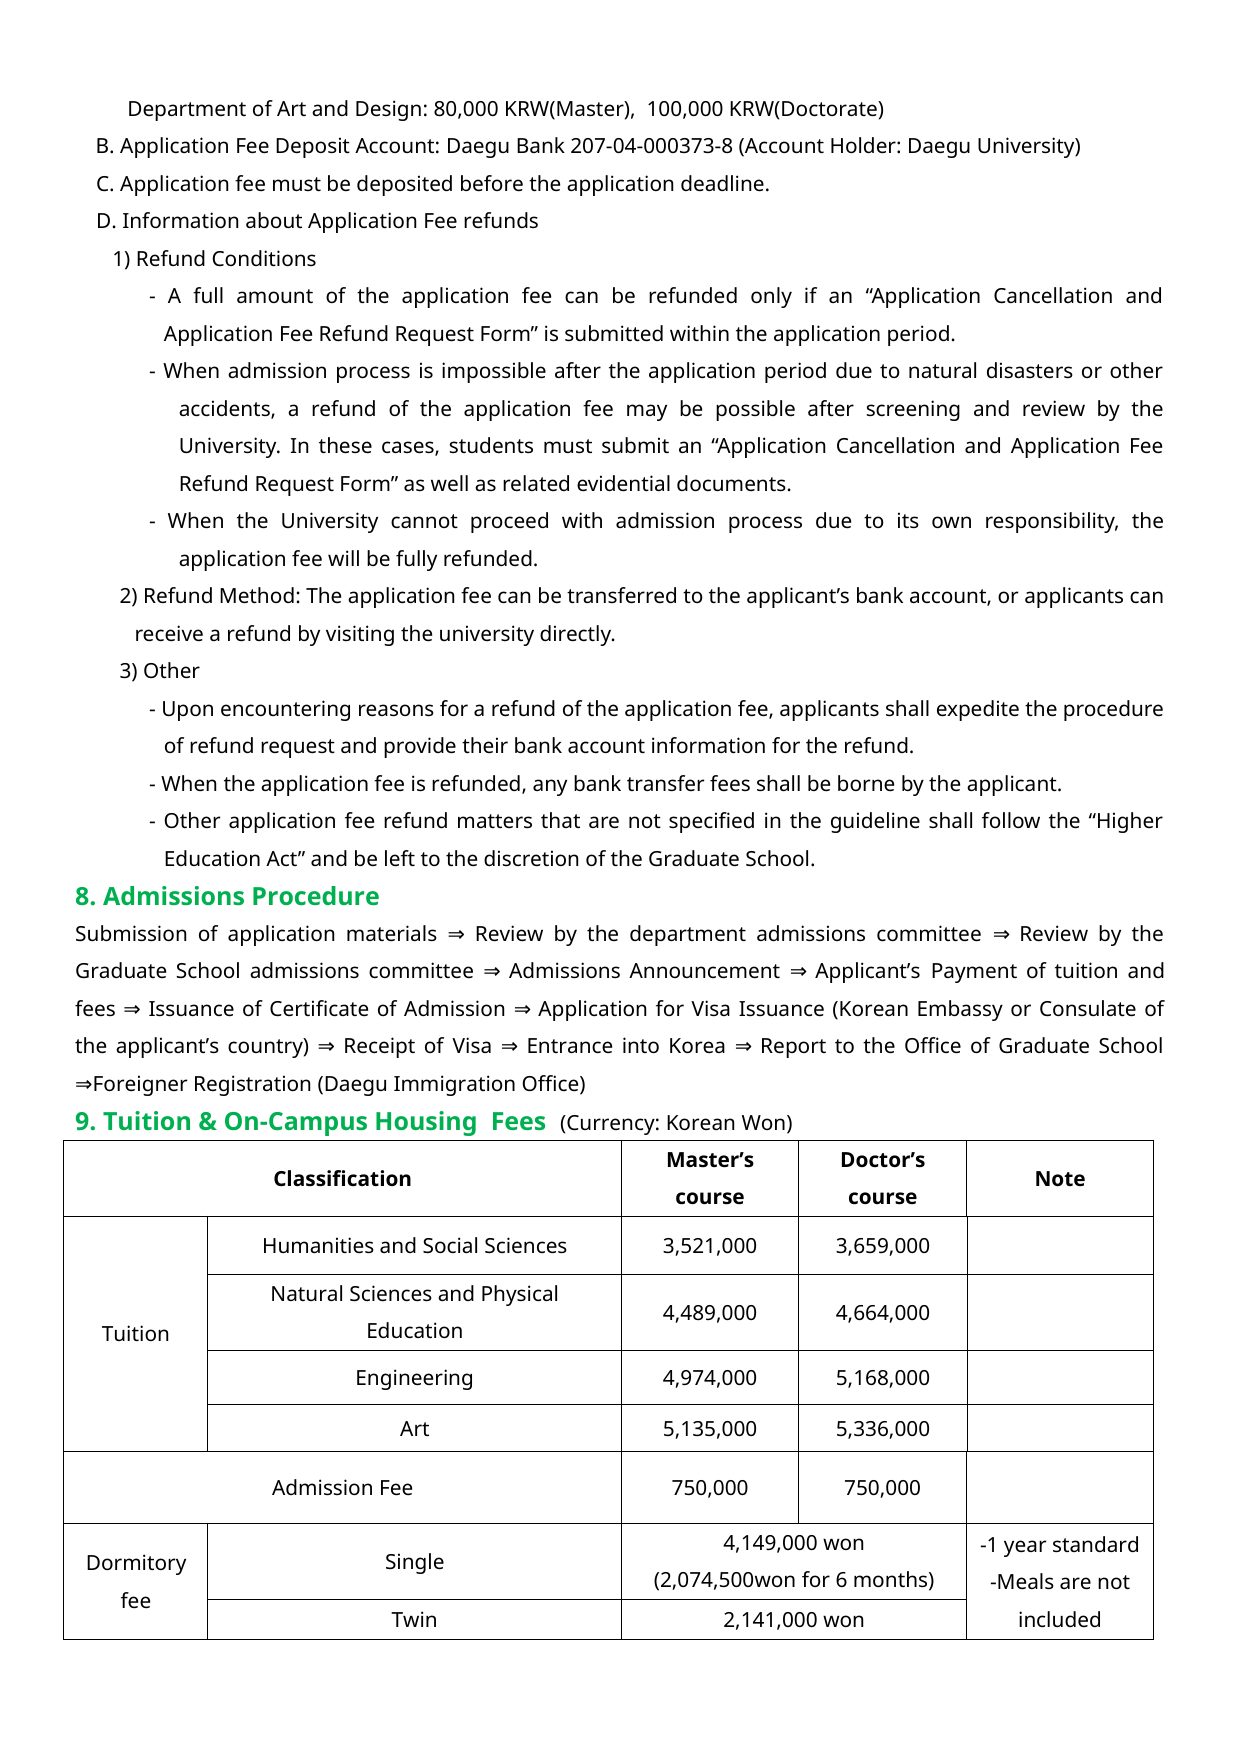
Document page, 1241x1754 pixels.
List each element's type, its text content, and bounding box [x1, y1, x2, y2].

table_cell Tuition [64, 1217, 207, 1451]
text - Upon encountering reasons for a refund of the application fee, applicants shall expedite the procedure of refund request and provide their bank account information for the refund. [149, 689, 1165, 764]
text C. Application fee must be deposited before the application deadline. [75, 164, 1165, 202]
table_cell Dormitory fee [64, 1524, 207, 1639]
table_header Classification [64, 1141, 621, 1216]
table_cell [967, 1452, 1153, 1523]
table_cell 5,336,000 [799, 1405, 967, 1451]
table_cell Admission Fee [64, 1452, 621, 1523]
table_cell 3,659,000 [799, 1217, 967, 1273]
text Department of Art and Design: 80,000 KRW(Master), 100,000 KRW(Doctorate) [75, 89, 1165, 127]
text - A full amount of the application fee can be refunded only if an “Application Cancellation and Application Fee Refund Request Form” is submitted within the application period. [149, 277, 1165, 352]
table_cell 4,664,000 [799, 1275, 967, 1349]
table_cell 4,974,000 [622, 1351, 798, 1404]
text 2) Refund Method: The application fee can be transferred to the applicant’s bank account, or applicants can receive a refund by visiting the university directly. [119, 577, 1165, 652]
table_cell 4,149,000 won (2,074,500won for 6 months) [622, 1524, 966, 1599]
table_cell Engineering [208, 1351, 621, 1404]
table_header Master’s course [622, 1141, 798, 1216]
table_cell 750,000 [622, 1452, 798, 1523]
table_cell [968, 1351, 1153, 1404]
table_cell 3,521,000 [622, 1217, 798, 1273]
text 1) Refund Conditions [75, 239, 1165, 277]
text - When the application fee is refunded, any bank transfer fees shall be borne by the applicant. [149, 764, 1165, 802]
text 8. Admissions Procedure [75, 877, 1165, 914]
table_cell 5,168,000 [799, 1351, 967, 1404]
table_header Note [967, 1141, 1153, 1216]
table_cell 5,135,000 [622, 1405, 798, 1451]
text - Other application fee refund matters that are not specified in the guideline shall follow the “Higher Education Act” and be left to the discretion of the Graduate School. [149, 802, 1165, 877]
table_cell Humanities and Social Sciences [208, 1217, 621, 1273]
table_header Doctor’s course [799, 1141, 966, 1216]
text 9. Tuition & On-Campus Housing Fees (Currency: Korean Won) [75, 1102, 1165, 1139]
table_cell [968, 1217, 1153, 1273]
table_cell 750,000 [799, 1452, 966, 1523]
table_cell Art [208, 1405, 621, 1451]
text - When admission process is impossible after the application period due to natural disasters or other accidents, a refund of the application fee may be possible after screening and review by the University. In these cases, students must submit an “Application Cancellation and Application Fee Refund Request Form” as well as related evidential documents. [149, 352, 1165, 502]
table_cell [622, 1600, 966, 1639]
text - When the University cannot proceed with admission process due to its own responsibility, the application fee will be fully refunded. [149, 502, 1165, 577]
text B. Application Fee Deposit Account: Daegu Bank 207-04-000373-8 (Account Holder: Daegu University) [75, 127, 1165, 164]
table_cell 4,489,000 [622, 1275, 798, 1349]
text D. Information about Application Fee refunds [75, 202, 1165, 239]
table_cell [968, 1275, 1153, 1349]
table_cell -1 year standard -Meals are not included [967, 1524, 1153, 1639]
text Submission of application materials ⇒ Review by the department admissions committee ⇒ Review by the Graduate School admissions committee ⇒ Admissions Announcement ⇒ Applicant’s Payment of tuition and fees ⇒ Issuance of Certificate of Admission ⇒ Application for Visa Issuance (Korean Embassy or Consulate of the applicant’s country) ⇒ Receipt of Visa ⇒ Entrance into Korea ⇒ Report to the Office of Graduate School ⇒Foreigner Registration (Daegu Immigration Office) [75, 914, 1165, 1102]
text 3) Other [119, 652, 1165, 689]
table_cell Natural Sciences and Physical Education [208, 1275, 621, 1349]
table_cell [968, 1405, 1153, 1451]
table_cell Single [208, 1524, 621, 1599]
table_cell Twin [208, 1600, 621, 1639]
